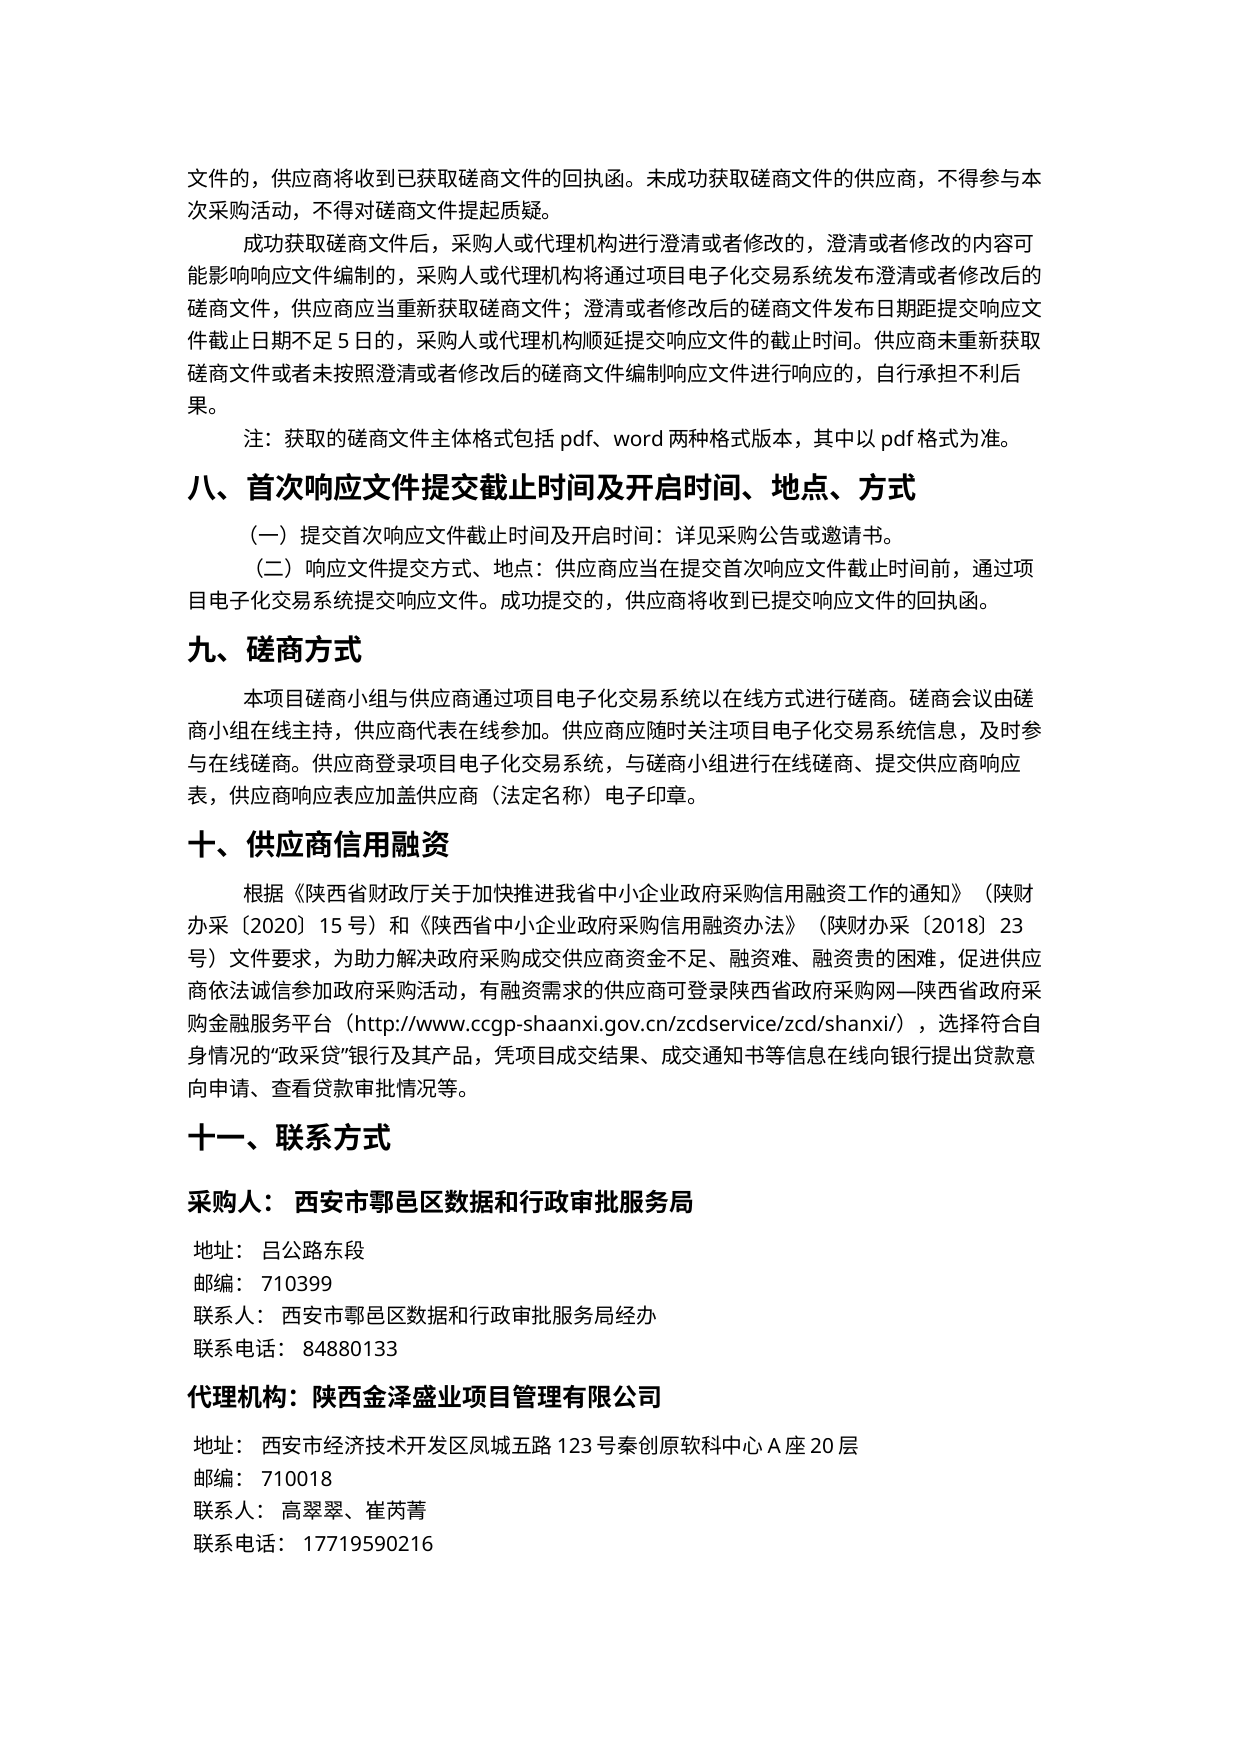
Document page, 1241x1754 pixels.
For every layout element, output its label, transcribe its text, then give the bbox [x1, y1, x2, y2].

text 九、磋商方式 [187, 617, 1053, 682]
text 注：获取的磋商文件主体格式包括pdf、word两种格式版本，其中以pdf格式为准。 [187, 422, 1053, 454]
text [187, 162, 1053, 227]
text 八、首次响应文件提交截止时间及开启时间、地点、方式 [187, 454, 1053, 519]
text 采购人： 西安市鄠邑区数据和行政审批服务局 [187, 1169, 1053, 1234]
text 联系人： 西安市鄠邑区数据和行政审批服务局经办 [187, 1299, 1053, 1332]
text 邮编： 710018 [187, 1462, 1053, 1494]
text 代理机构：陕西金泽盛业项目管理有限公司 [187, 1364, 1053, 1429]
text 十一、联系方式 [187, 1104, 1053, 1169]
text 十、供应商信用融资 [187, 812, 1053, 877]
text 本项目磋商小组与供应商通过项目电子化交易系统以在线方式进行磋商。磋商会议由磋商小组在线主持，供应商代表在线参加。供应商应随时关注项目电子化交易系统信息，及时参与在线磋商。供应商登录项目电子化交易系统，与磋商小组进行在线磋商、提交供应商响应表，供应商响应表应加盖供应商（法定名称）电子印章。 [187, 682, 1053, 812]
text （一）提交首次响应文件截止时间及开启时间：详见采购公告或邀请书。 [187, 519, 1053, 552]
text 地址： 西安市经济技术开发区凤城五路123号秦创原软科中心A座20层 [187, 1429, 1053, 1462]
text 地址： 吕公路东段 [187, 1234, 1053, 1267]
text 邮编： 710399 [187, 1267, 1053, 1299]
text 根据《陕西省财政厅关于加快推进我省中小企业政府采购信用融资工作的通知》（陕财办采〔2020〕15 号）和《陕西省中小企业政府采购信用融资办法》（陕财办采〔2018〕23 号）文件要求，为助力解决政府采购成交供应商资金不足、融资难、融资贵的困难，促进供应商依法诚信参加政府采购活动，有融资需求的供应商可登录陕西省政府采购网—陕西省政府采购金融服务平台（http://www.ccgp-shaanxi.gov.cn/zcdservice/zcd/shanxi/），选择符合自身情况的“政采贷”银行及其产品，凭项目成交结果、成交通知书等信息在线向银行提出贷款意向申请、查看贷款审批情况等。 [187, 877, 1053, 1104]
text 联系人： 高翠翠、崔芮菁 [187, 1494, 1053, 1527]
text 联系电话： 17719590216 [187, 1527, 1053, 1559]
text （二）响应文件提交方式、地点：供应商应当在提交首次响应文件截止时间前，通过项目电子化交易系统提交响应文件。成功提交的，供应商将收到已提交响应文件的回执函。 [187, 552, 1053, 617]
text 联系电话： 84880133 [187, 1332, 1053, 1364]
text 成功获取磋商文件后，采购人或代理机构进行澄清或者修改的，澄清或者修改的内容可能影响响应文件编制的，采购人或代理机构将通过项目电子化交易系统发布澄清或者修改后的磋商文件，供应商应当重新获取磋商文件；澄清或者修改后的磋商文件发布日期距提交响应文件截止日期不足5日的，采购人或代理机构顺延提交响应文件的截止时间。供应商未重新获取磋商文件或者未按照澄清或者修改后的磋商文件编制响应文件进行响应的，自行承担不利后果。 [187, 227, 1053, 422]
